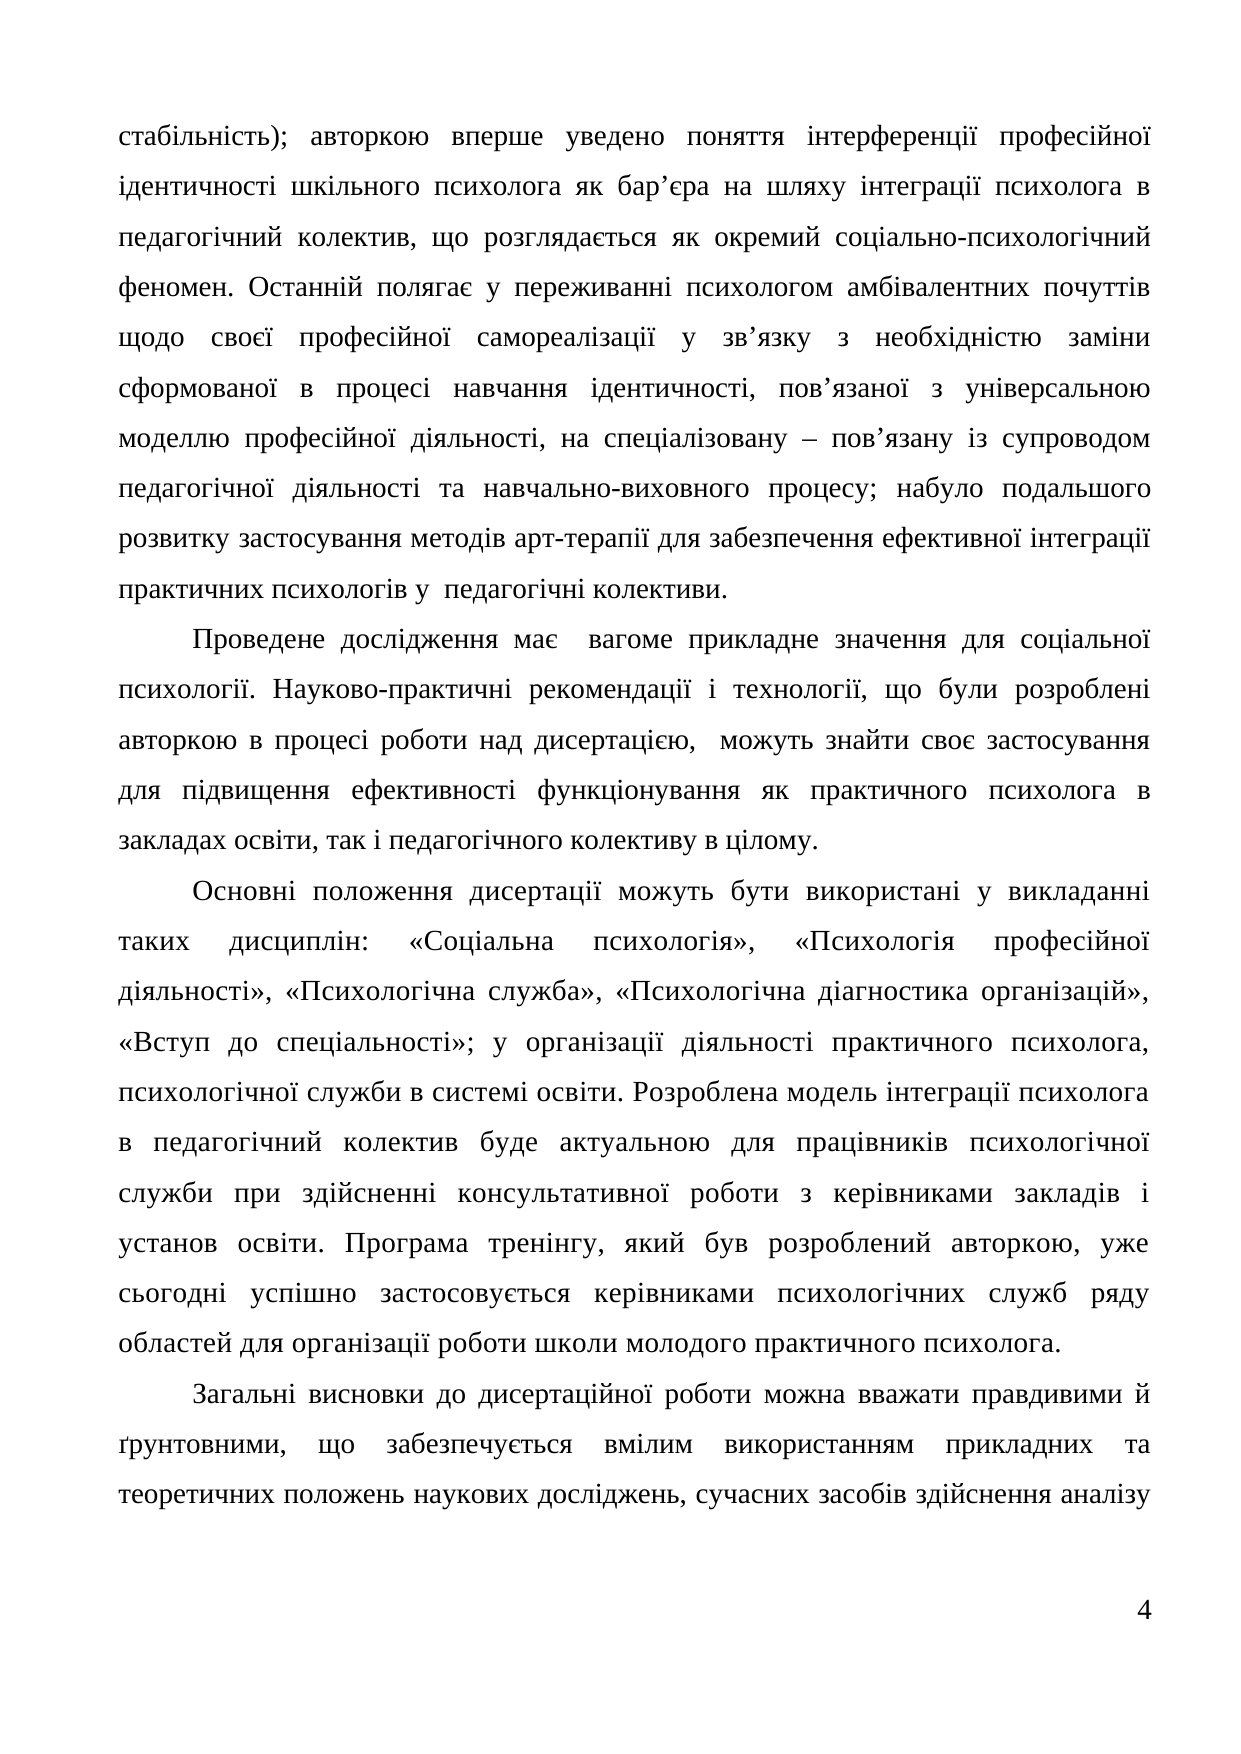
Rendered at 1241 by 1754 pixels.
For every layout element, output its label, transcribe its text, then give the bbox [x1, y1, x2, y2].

text Проведене дослідження має вагоме прикладне значення для соціальної психології. Науково-практичні рекомендації і технології, що були розроблені авторкою в процесі роботи над дисертацією, можуть знайти своє застосування для підвищення ефективності функціонування як практичного психолога в закладах освіти, так і педагогічного колективу в цілому. [118, 621, 1152, 856]
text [118, 1376, 1152, 1510]
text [118, 118, 1152, 604]
text Основні положення дисертації можуть бути використані у викладанні таких дисциплін: «Соціальна психологія», «Психологія професійної діяльності», «Психологічна служба», «Психологічна діагностика організацій», «Вступ до спеціальності»; у організації діяльності практичного психолога, психологічної служби в системі освіти. Розроблена модель інтеграції психолога в педагогічний колектив буде актуальною для працівників психологічної служби при здійсненні консультативної роботи з керівниками закладів і установ освіти. Програма тренінгу, який був розроблений авторкою, уже сьогодні успішно застосовується керівниками психологічних служб ряду областей для організації роботи школи молодого практичного психолога. [118, 873, 1152, 1359]
